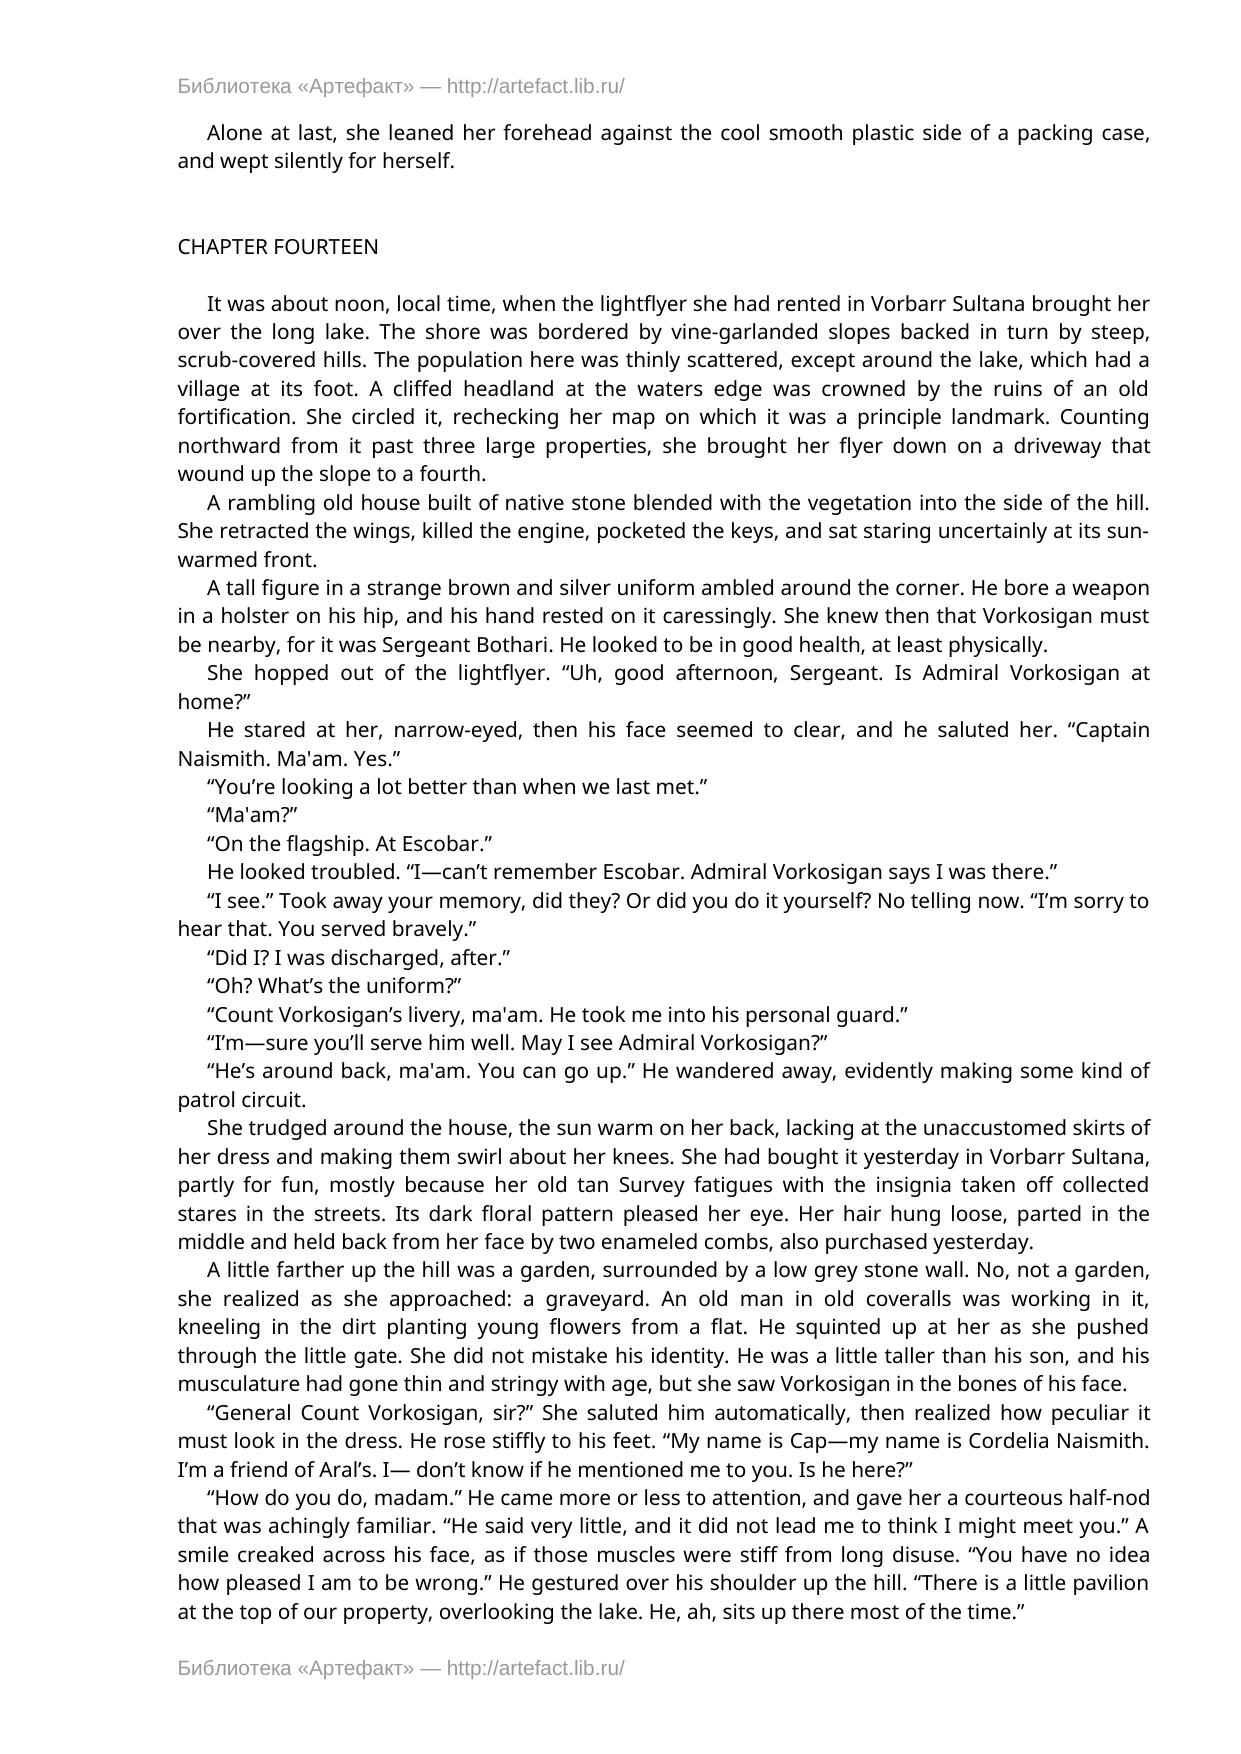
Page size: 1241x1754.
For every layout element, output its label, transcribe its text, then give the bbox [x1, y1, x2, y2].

text “Ma'am?” [177, 801, 1152, 829]
text “Did I? I was discharged, after.” [177, 943, 1152, 971]
text “You’re looking a lot better than when we last met.” [177, 772, 1152, 801]
text He stared at her, narrow-eyed, then his face seemed to clear, and he saluted her. “Captain Naismith. Ma'am. Yes.” [177, 715, 1152, 772]
text “On the flagship. At Escobar.” [177, 829, 1152, 857]
text “I’m—sure you’ll serve him well. May I see Admiral Vorkosigan?” [177, 1028, 1152, 1057]
text A tall figure in a strange brown and silver uniform ambled around the corner. He bore a weapon in a holster on his hip, and his hand rested on it caressingly. She knew then that Vorkosigan must be nearby, for it was Sergeant Bothari. He looked to be in good health, at least physically. [177, 573, 1152, 658]
text Alone at last, she leaned her forehead against the cool smooth plastic side of a packing case, and wept silently for herself. [177, 118, 1152, 175]
text He looked troubled. “I—can’t remember Escobar. Admiral Vorkosigan says I was there.” [177, 857, 1152, 886]
text A rambling old house built of native stone blended with the vegetation into the side of the hill. She retracted the wings, killed the engine, pocketed the keys, and sat staring uncertainly at its sun-warmed front. [177, 488, 1152, 573]
text “He’s around back, ma'am. You can go up.” He wandered away, evidently making some kind of patrol circuit. [177, 1057, 1152, 1113]
text “Count Vorkosigan’s livery, ma'am. He took me into his personal guard.” [177, 1000, 1152, 1028]
text “Oh? What’s the uniform?” [177, 971, 1152, 1000]
text “How do you do, madam.” He came more or less to attention, and gave her a courteous half-nod that was achingly familiar. “He said very little, and it did not lead me to think I might meet you.” A smile creaked across his face, as if those muscles were stiff from long disuse. “You have no idea how pleased I am to be wrong.” He gestured over his shoulder up the hill. “There is a little pavilion at the top of our property, overlooking the lake. He, ah, sits up there most of the time.” [177, 1483, 1152, 1625]
text It was about noon, local time, when the lightflyer she had rented in Vorbarr Sultana brought her over the long lake. The shore was bordered by vine-garlanded slopes backed in turn by steep, scrub-covered hills. The population here was thinly scattered, except around the lake, which had a village at its foot. A cliffed headland at the waters edge was crowned by the ruins of an old fortification. She circled it, rechecking her map on which it was a principle landmark. Counting northward from it past three large properties, she brought her flyer down on a driveway that wound up the slope to a fourth. [177, 289, 1152, 488]
text “General Count Vorkosigan, sir?” She saluted him automatically, then realized how peculiar it must look in the dress. He rose stiffly to his feet. “My name is Cap—my name is Cordelia Naismith. I’m a friend of Aral’s. I— don’t know if he mentioned me to you. Is he here?” [177, 1398, 1152, 1483]
text CHAPTER FOURTEEN [177, 232, 1152, 260]
text A little farther up the hill was a garden, surrounded by a low grey stone wall. No, not a garden, she realized as she approached: a graveyard. An old man in old coveralls was working in it, kneeling in the dirt planting young flowers from a flat. He squinted up at her as she pushed through the little gate. She did not mistake his identity. He was a little taller than his son, and his musculature had gone thin and stringy with age, but she saw Vorkosigan in the bones of his face. [177, 1256, 1152, 1398]
text She trudged around the house, the sun warm on her back, lacking at the unaccustomed skirts of her dress and making them swirl about her knees. She had bought it yesterday in Vorbarr Sultana, partly for fun, mostly because her old tan Survey fatigues with the insignia taken off collected stares in the streets. Its dark floral pattern pleased her eye. Her hair hung loose, parted in the middle and held back from her face by two enameled combs, also purchased yesterday. [177, 1113, 1152, 1256]
text “I see.” Took away your memory, did they? Or did you do it yourself? No telling now. “I’m sorry to hear that. You served bravely.” [177, 886, 1152, 943]
text She hopped out of the lightflyer. “Uh, good afternoon, Sergeant. Is Admiral Vorkosigan at home?” [177, 658, 1152, 715]
